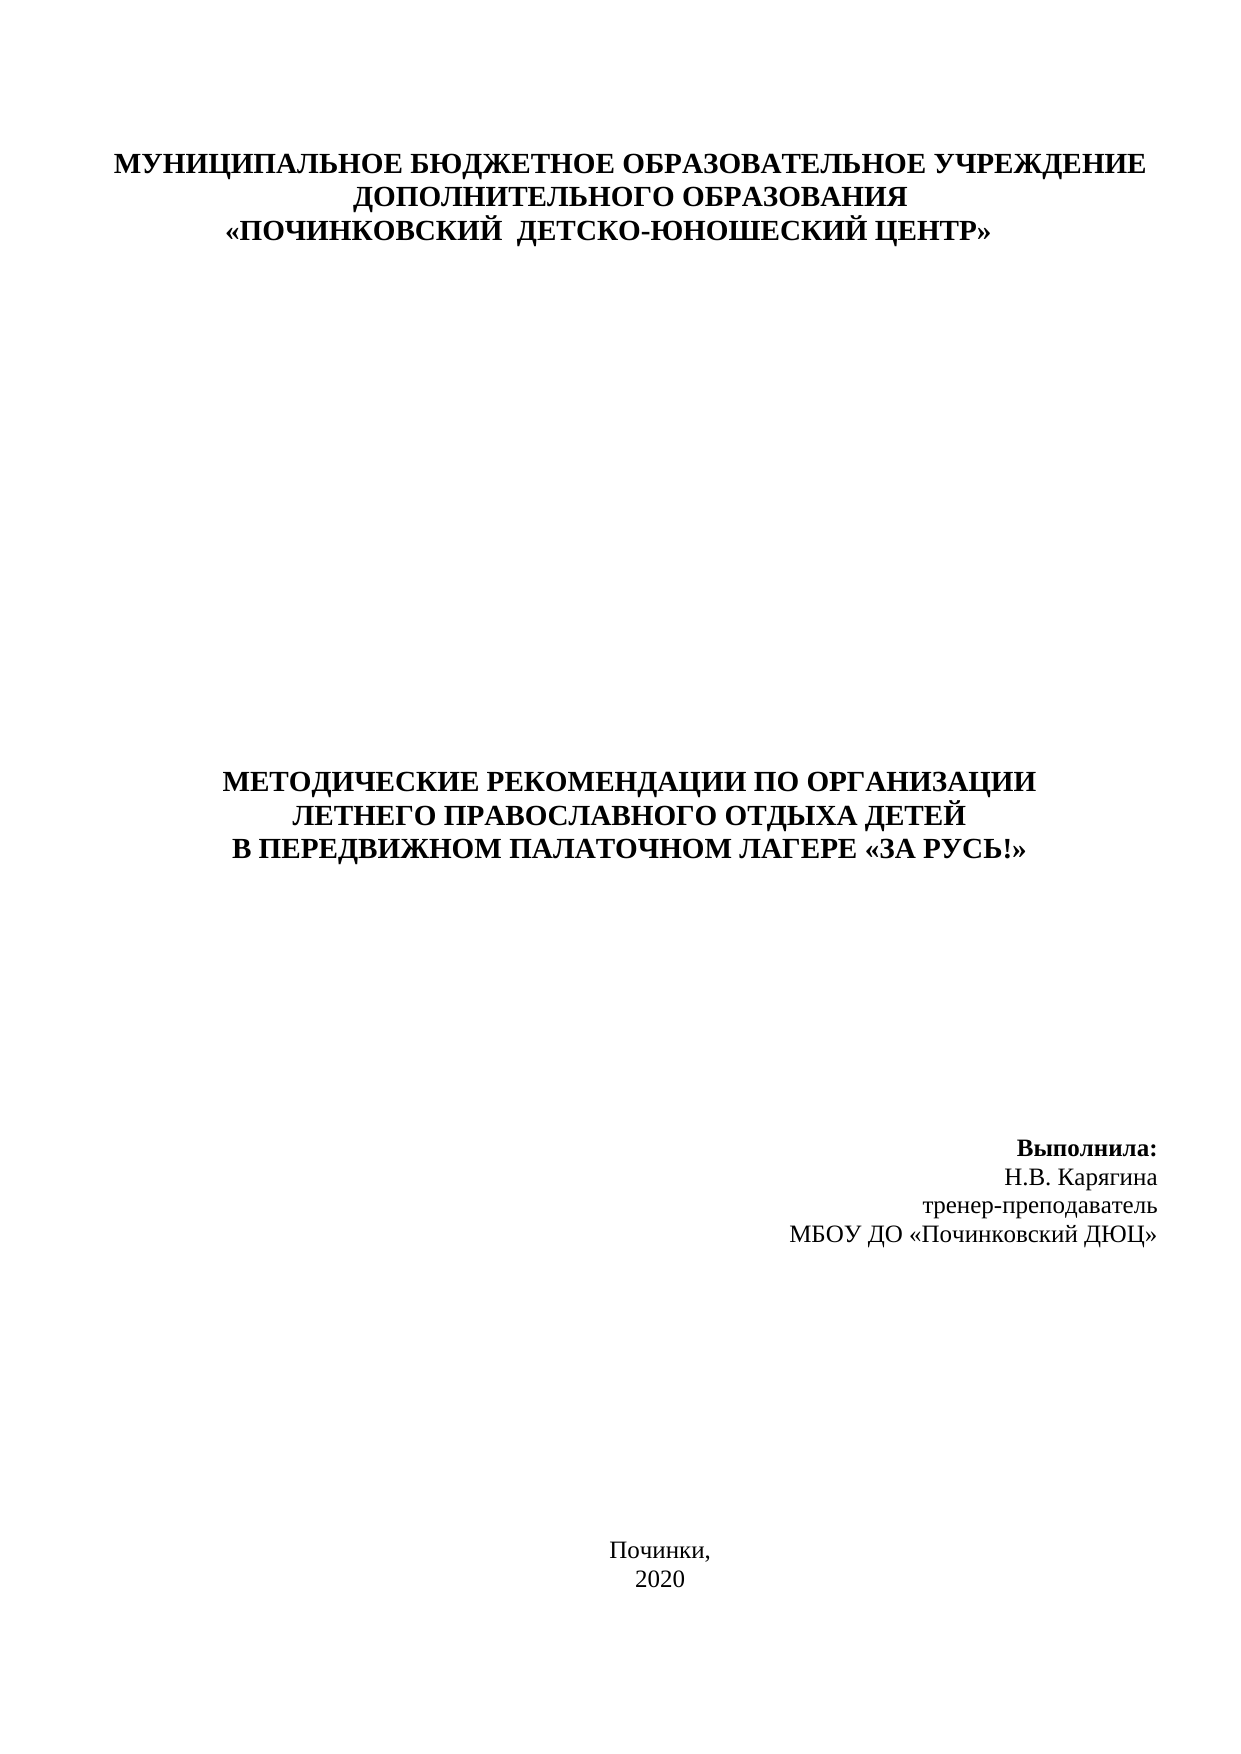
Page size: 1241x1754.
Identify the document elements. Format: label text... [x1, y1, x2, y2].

text «ПОЧИНКОВСКИЙ ДЕТСКО-ЮНОШЕСКИЙ ЦЕНТР» [59, 213, 1157, 247]
text В ПЕРЕДВИЖНОМ ПАЛАТОЧНОМ ЛАГЕРЕ «ЗА РУСЬ!» [103, 831, 1155, 865]
text Починки, [103, 1536, 1157, 1564]
text МБОУ ДО «Починковский ДЮЦ» [103, 1219, 1157, 1248]
text ДОПОЛНИТЕЛЬНОГО ОБРАЗОВАНИЯ [103, 179, 1157, 213]
text Н.В. Карягина [103, 1162, 1157, 1191]
text МЕТОДИЧЕСКИЕ РЕКОМЕНДАЦИИ ПО ОРГАНИЗАЦИИ ЛЕТНЕГО ПРАВОСЛАВНОГО ОТДЫХА ДЕТЕЙ [103, 764, 1155, 831]
text 2020 [103, 1564, 1157, 1593]
text МУНИЦИПАЛЬНОЕ БЮДЖЕТНОЕ ОБРАЗОВАТЕЛЬНОЕ УЧРЕЖДЕНИЕ [103, 146, 1157, 179]
text Выполнила: [103, 1133, 1157, 1162]
text тренер-преподаватель [103, 1191, 1157, 1219]
